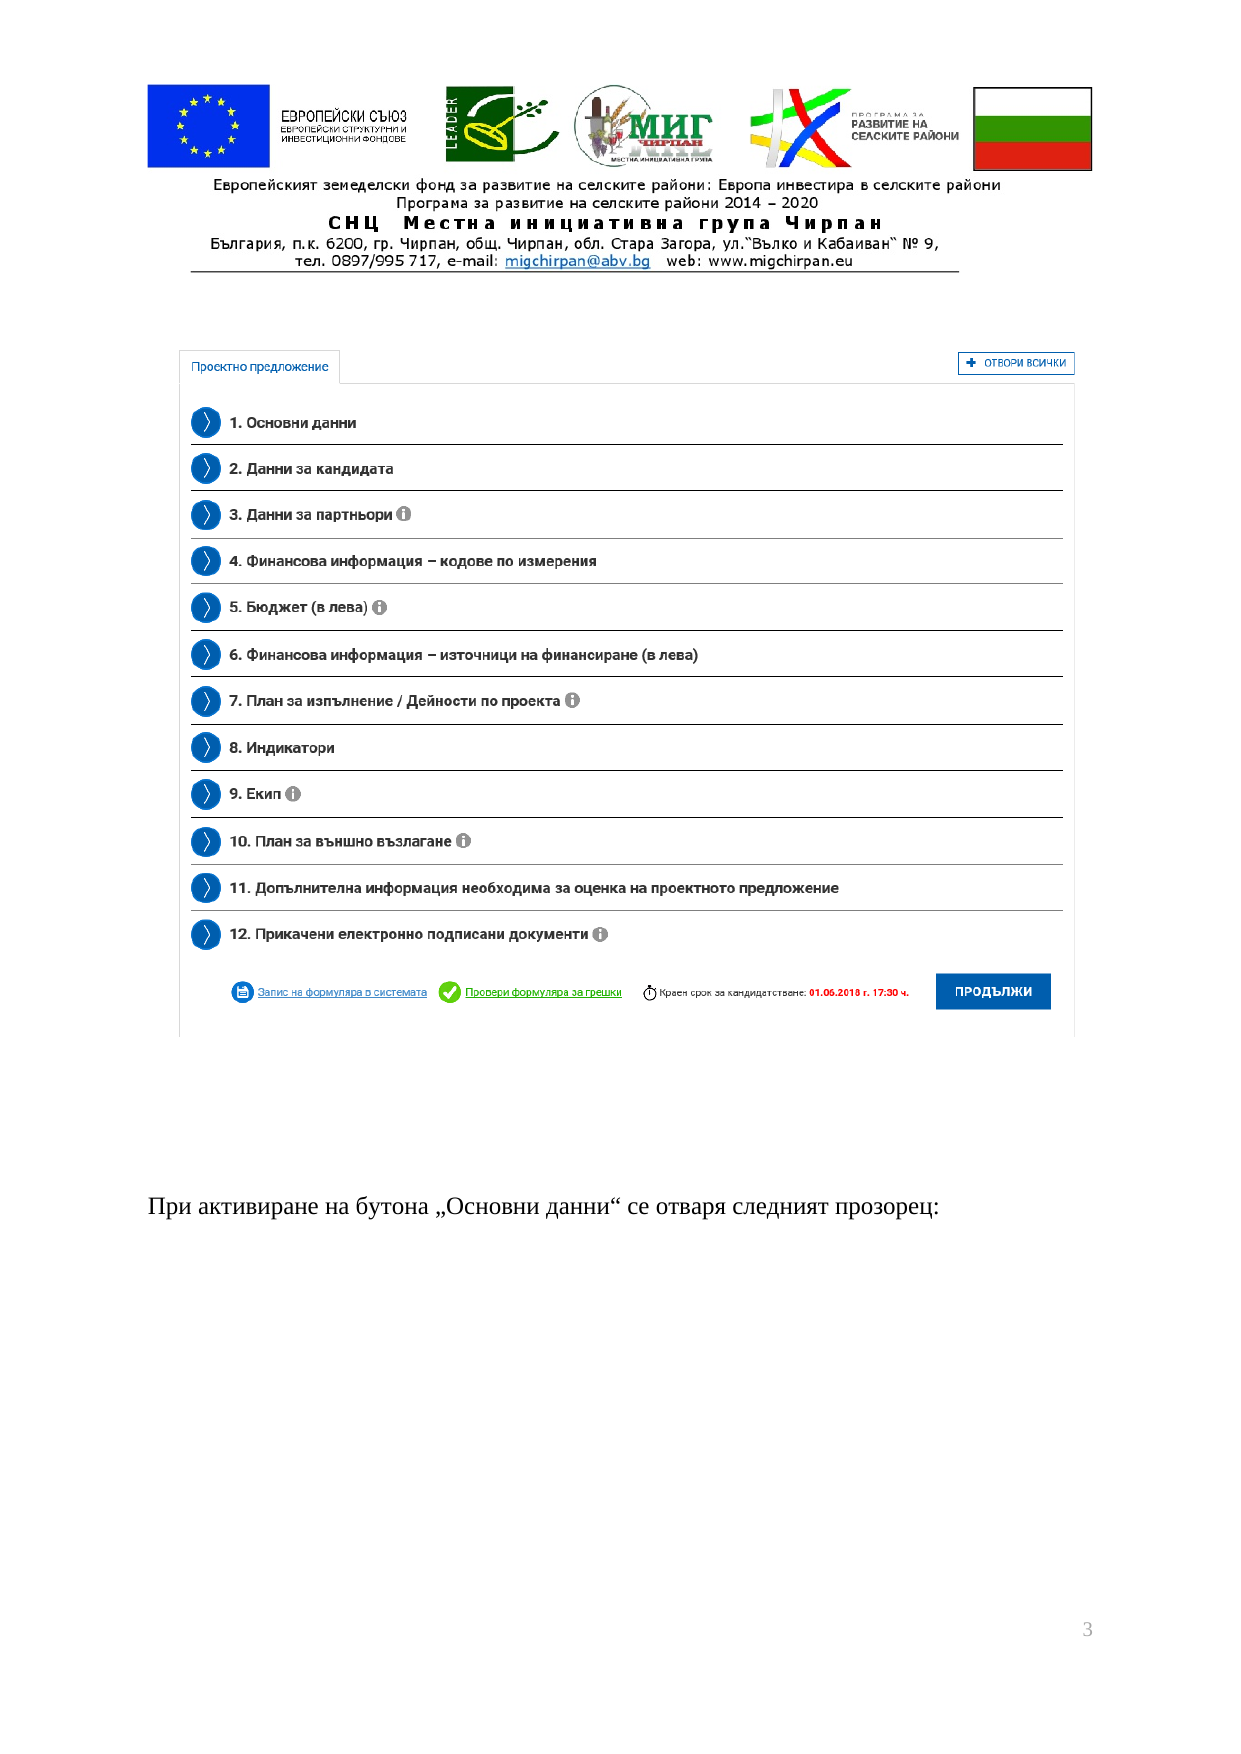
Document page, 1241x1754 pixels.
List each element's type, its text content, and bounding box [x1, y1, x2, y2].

text При активиране на бутона „Основни данни“ се отваря следният прозорец: [148, 1191, 1093, 1220]
picture [147, 312, 1093, 1037]
picture [147, 84, 1093, 273]
